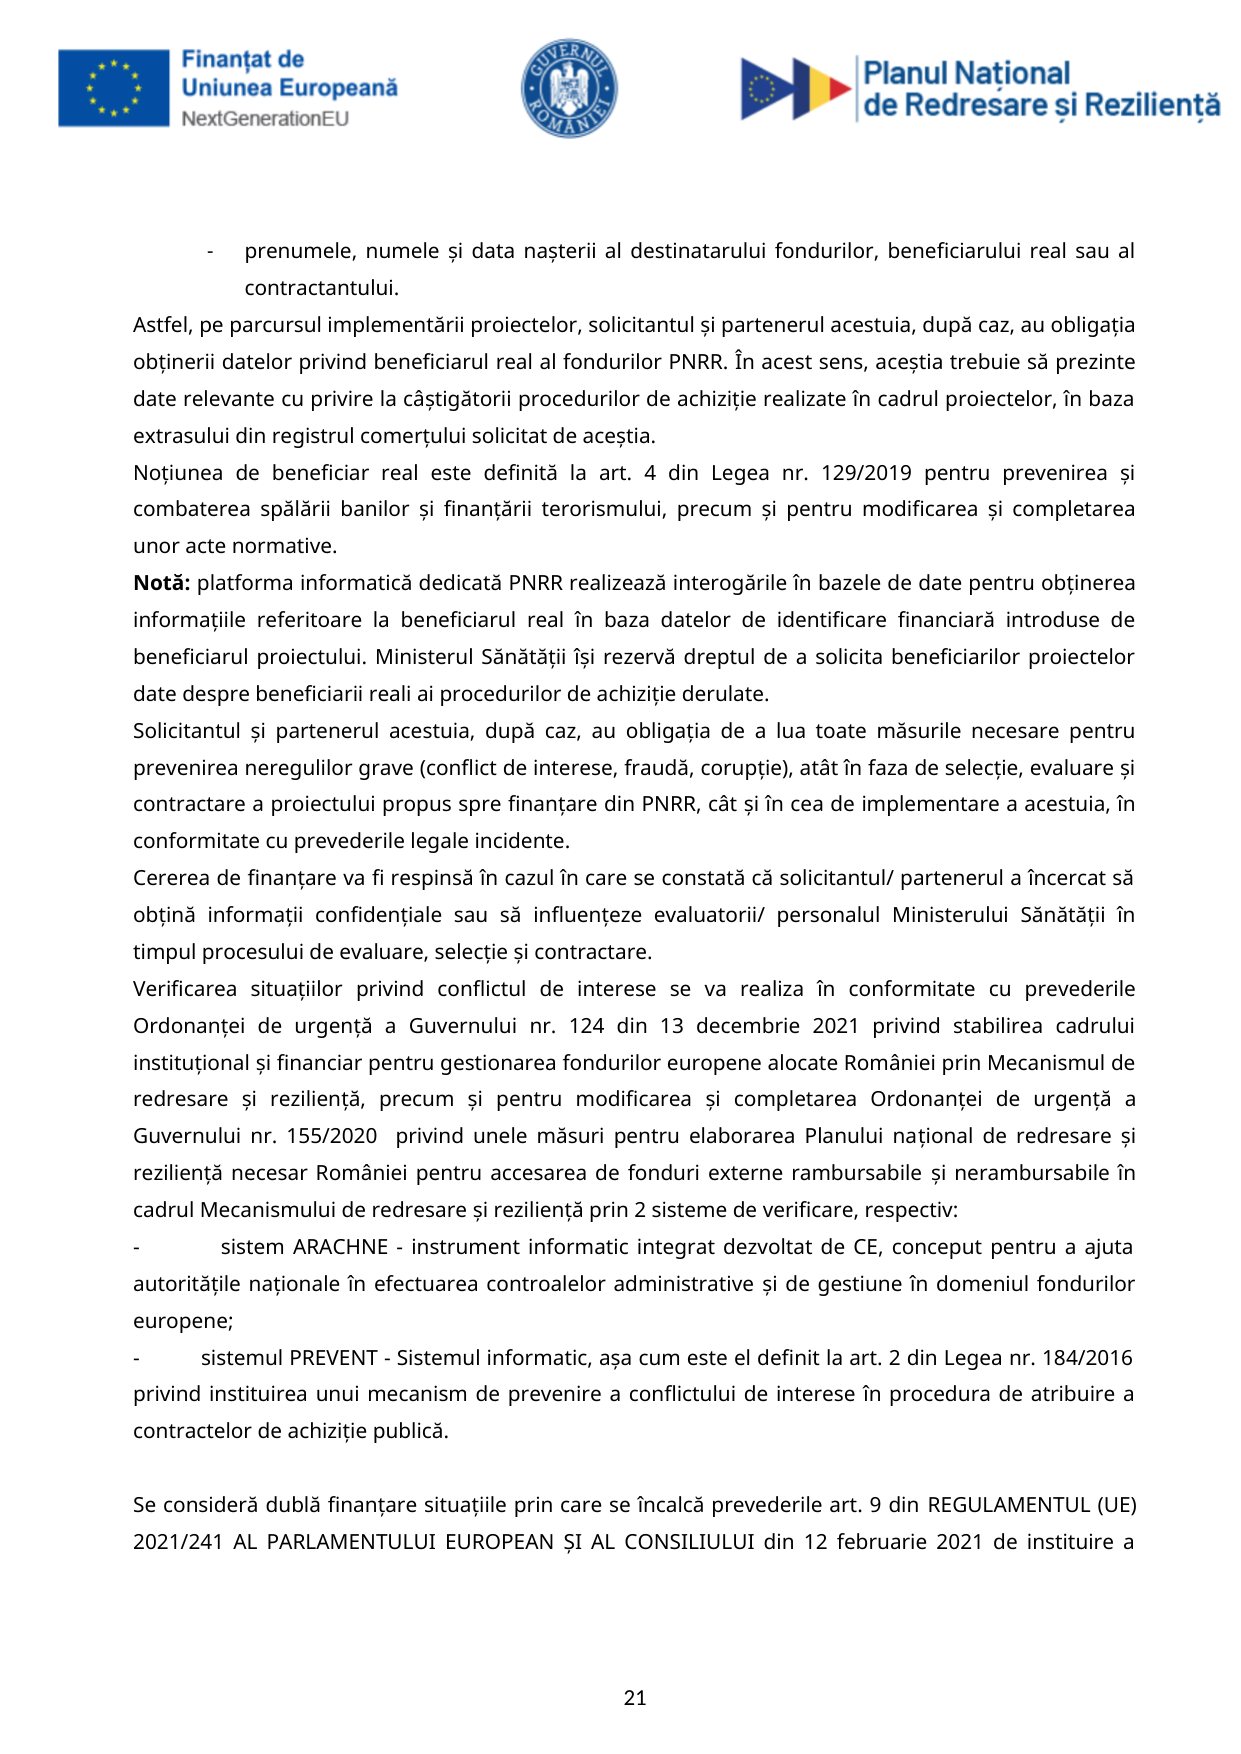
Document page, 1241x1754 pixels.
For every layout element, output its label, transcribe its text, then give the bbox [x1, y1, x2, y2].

text Noțiunea de beneficiar real este definită la art. 4 din Legea nr. 129/2019 pentru prevenirea și combaterea spălării banilor și finanțării terorismului, precum și pentru modificarea și completarea unor acte normative. [133, 458, 1137, 560]
text Notă: platforma informatică dedicată PNRR realizează interogările în bazele de date pentru obținerea informațiile referitoare la beneficiarul real în baza datelor de identificare financiară introduse de beneficiarul proiectului. Ministerul Sănătății își rezervă dreptul de a solicita beneficiarilor proiectelor date despre beneficiarii reali ai procedurilor de achiziție derulate. [133, 568, 1137, 707]
text Verificarea situațiilor privind conflictul de interese se va realiza în conformitate cu prevederile Ordonanţei de urgenţă a Guvernului nr. 124 din 13 decembrie 2021 privind stabilirea cadrului instituțional şi financiar pentru gestionarea fondurilor europene alocate României prin Mecanismul de redresare şi rezilienţă, precum şi pentru modificarea şi completarea Ordonanţei de urgenţă a Guvernului nr. 155/2020 privind unele măsuri pentru elaborarea Planului naţional de redresare şi rezilienţă necesar României pentru accesarea de fonduri externe rambursabile şi nerambursabile în cadrul Mecanismului de redresare şi rezilienţă prin 2 sisteme de verificare, respectiv: [133, 974, 1137, 1223]
text Astfel, pe parcursul implementării proiectelor, solicitantul și partenerul acestuia, după caz, au obligația obținerii datelor privind beneficiarul real al fondurilor PNRR. În acest sens, aceștia trebuie să prezinte date relevante cu privire la câștigătorii procedurilor de achiziție realizate în cadrul proiectelor, în baza extrasului din registrul comerțului solicitat de aceștia. [133, 310, 1137, 449]
text Cererea de finanțare va fi respinsă în cazul în care se constată că solicitantul/ partenerul a încercat să obțină informații confidențiale sau să influențeze evaluatorii/ personalul Ministerului Sănătății în timpul procesului de evaluare, selecție și contractare. [133, 863, 1137, 965]
picture [0, 17, 1228, 162]
text - sistemul PREVENT - Sistemul informatic, așa cum este el definit la art. 2 din Legea nr. 184/2016 privind instituirea unui mecanism de prevenire a conflictului de interese în procedura de atribuire a contractelor de achiziţie publică. [133, 1343, 1137, 1445]
list prenumele, numele și data nașterii al destinatarului fondurilor, beneficiarului real sau al contractantului. [207, 236, 1137, 302]
text - sistem ARACHNE - instrument informatic integrat dezvoltat de CE, conceput pentru a ajuta autorităţile naţionale în efectuarea controalelor administrative şi de gestiune în domeniul fondurilor europene; [133, 1232, 1137, 1334]
text Solicitantul și partenerul acestuia, după caz, au obligația de a lua toate măsurile necesare pentru prevenirea neregulilor grave (conflict de interese, fraudă, corupție), atât în faza de selecție, evaluare și contractare a proiectului propus spre finanțare din PNRR, cât și în cea de implementare a acestuia, în conformitate cu prevederile legale incidente. [133, 716, 1137, 855]
